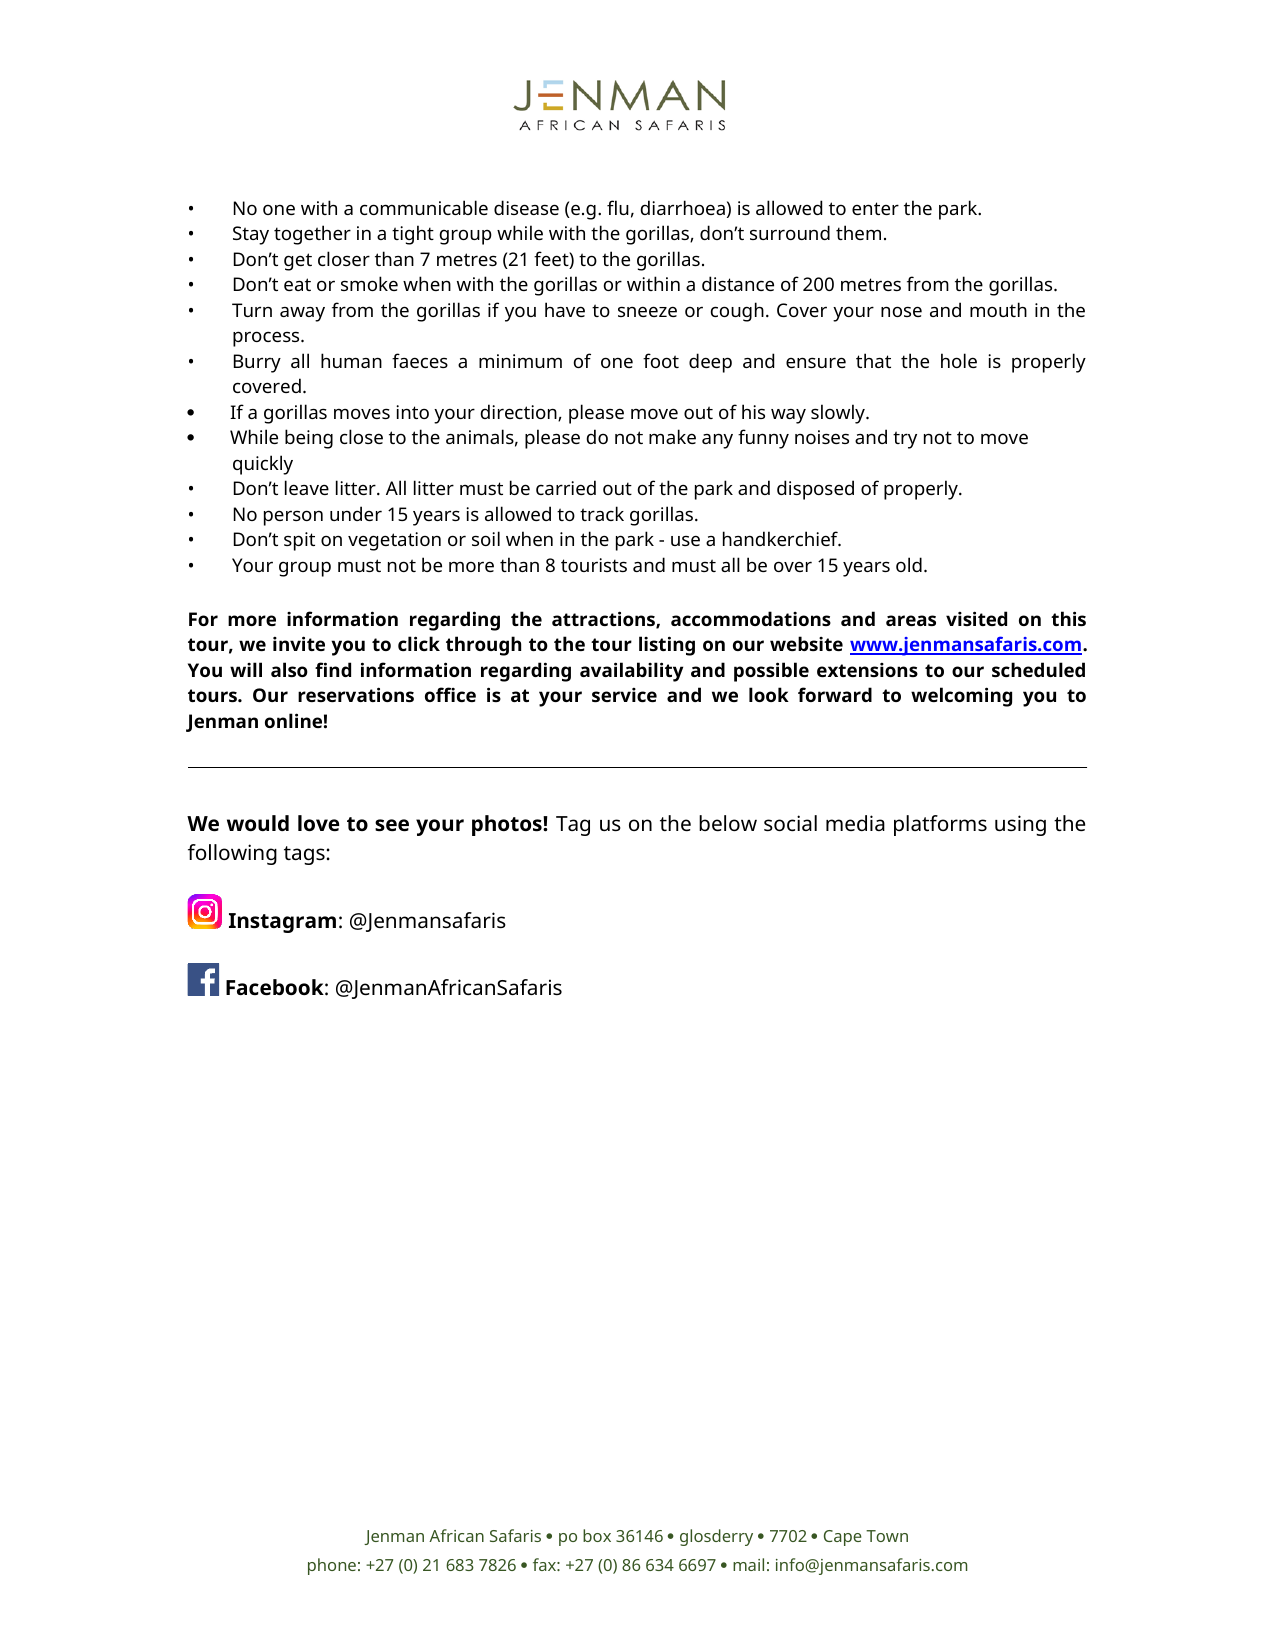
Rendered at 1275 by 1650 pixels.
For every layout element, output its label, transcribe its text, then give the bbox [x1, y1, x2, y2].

text For more information regarding the attractions, accommodations and areas visited on this tour, we invite you to click through to the tour listing on our website www.jenmansafaris.com. You will also find information regarding availability and possible extensions to our scheduled tours. Our reservations office is at your service and we look forward to welcoming you to Jenman online! [187, 606, 1087, 734]
text • No person under 15 years is allowed to track gorillas. [187, 501, 1087, 527]
text • Turn away from the gorillas if you have to sneeze or cough. Cover your nose and mouth in the process. [187, 297, 1087, 348]
text • Your group must not be more than 8 tourists and must all be over 15 years old. [187, 552, 1087, 578]
list If a gorillas moves into your direction, please move out of his way slowly. [187, 399, 1087, 425]
text • Don’t eat or smoke when with the gorillas or within a distance of 200 metres from the gorillas. [187, 272, 1087, 297]
picture [187, 894, 222, 929]
text • Stay together in a tight group while with the gorillas, don’t surround them. [187, 221, 1087, 246]
text • Burry all human faeces a minimum of one foot deep and ensure that the hole is properly covered. [187, 348, 1087, 399]
picture [187, 963, 220, 996]
text • Don’t leave litter. All litter must be carried out of the park and disposed of properly. [187, 476, 1087, 501]
text • Don’t spit on vegetation or soil when in the park - use a handkerchief. [187, 527, 1087, 552]
list While being close to the animals, please do not make any funny noises and try not to move quickly [187, 425, 1087, 476]
text • No one with a communicable disease (e.g. flu, diarrhoea) is allowed to enter the park. [187, 195, 1087, 221]
text Instagram: @Jenmansafaris [187, 894, 1087, 935]
picture [490, 63, 750, 148]
text • Don’t get closer than 7 metres (21 feet) to the gorillas. [187, 246, 1087, 272]
text We would love to see your photos! Tag us on the below social media platforms using the following tags: [187, 809, 1087, 866]
text Facebook: @JenmanAfricanSafaris [187, 963, 1087, 1001]
